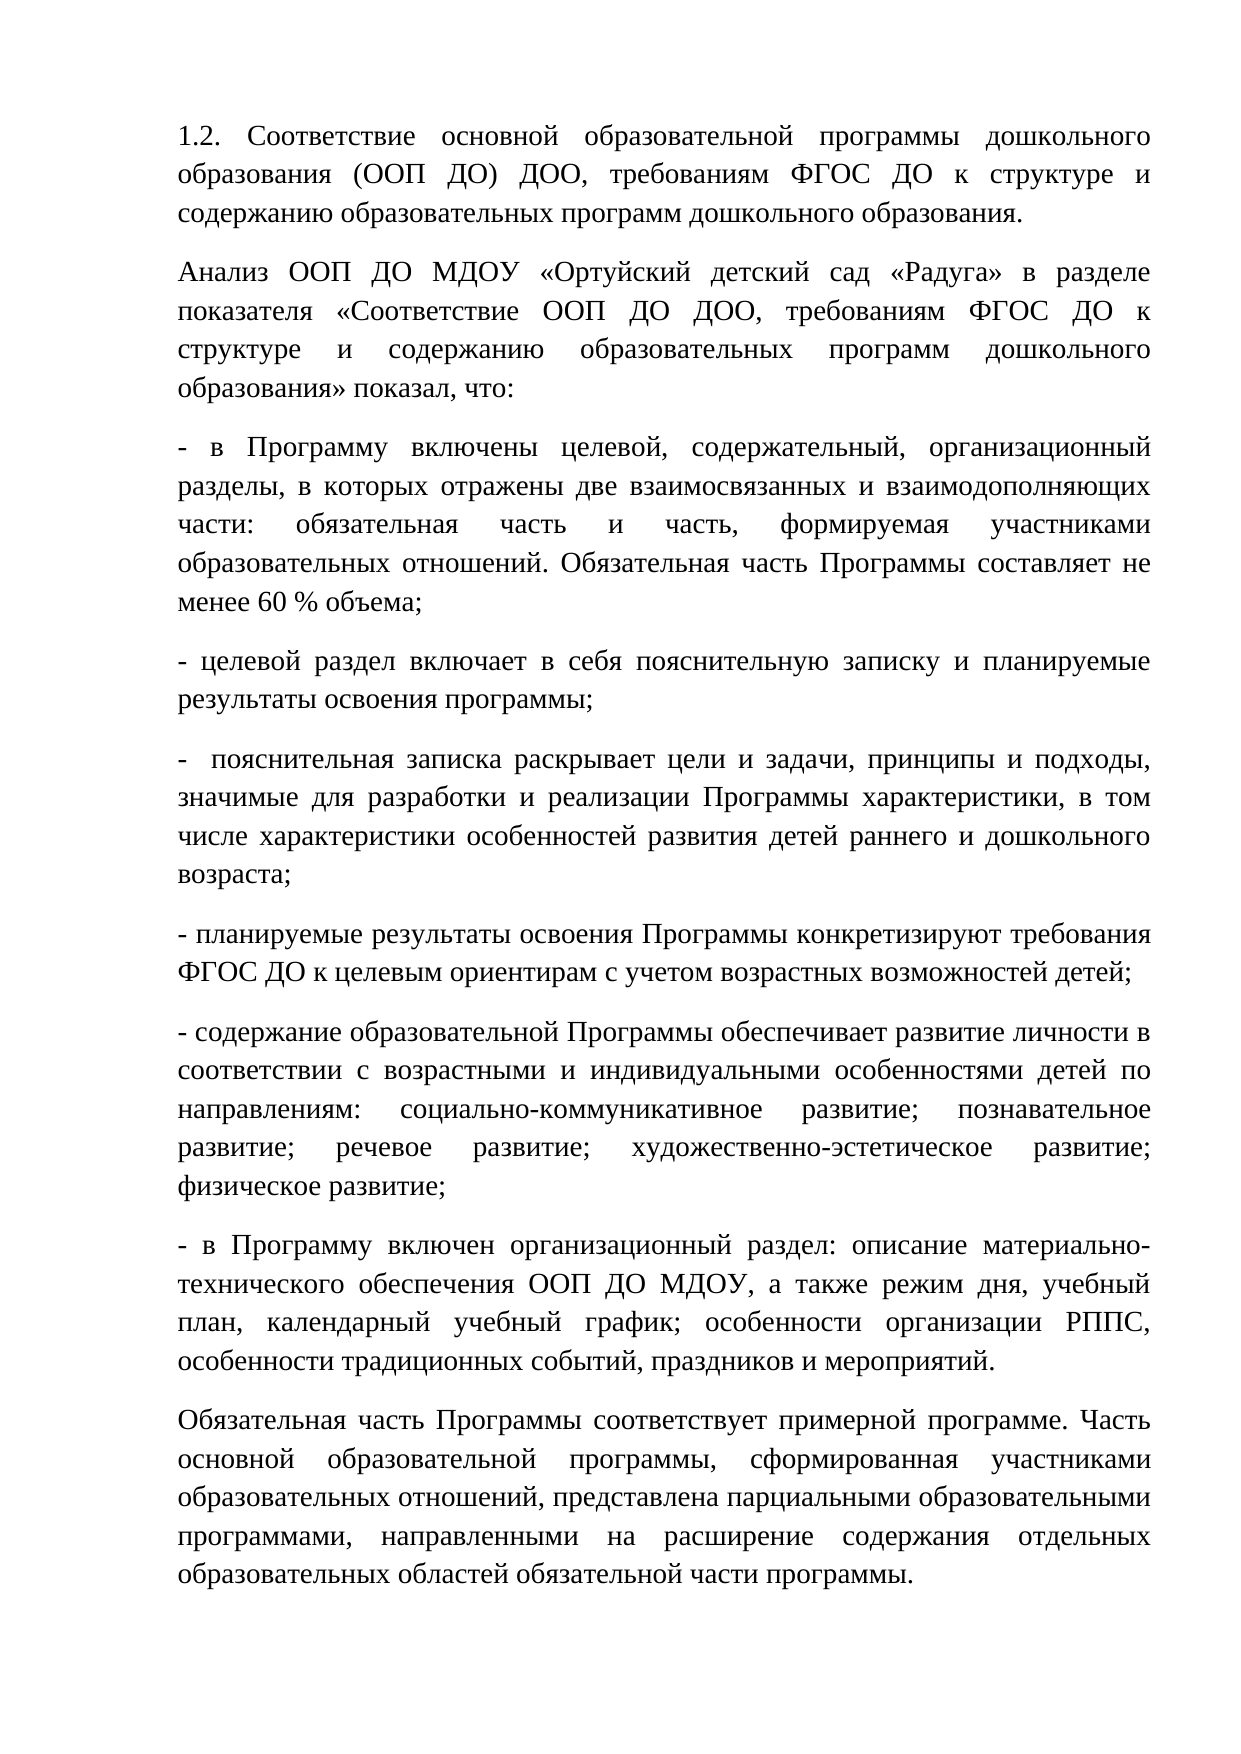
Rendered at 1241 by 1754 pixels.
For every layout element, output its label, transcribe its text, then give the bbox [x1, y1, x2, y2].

text - в Программу включены целевой, содержательный, организационный разделы, в которых отражены две взаимосвязанных и взаимодополняющих части: обязательная часть и часть, формируемая участниками образовательных отношений. Обязательная часть Программы составляет не менее 60 % объема; [177, 429, 1152, 617]
text 1.2. Соответствие основной образовательной программы дошкольного образования (ООП ДО) ДОО, требованиям ФГОС ДО к структуре и содержанию образовательных программ дошкольного образования. [177, 118, 1152, 229]
text - пояснительная записка раскрывает цели и задачи, принципы и подходы, значимые для разработки и реализации Программы характеристики, в том числе характеристики особенностей развития детей раннего и дошкольного возраста; [177, 741, 1152, 890]
text - целевой раздел включает в себя пояснительную записку и планируемые результаты освоения программы; [177, 643, 1152, 715]
text - планируемые результаты освоения Программы конкретизируют требования ФГОС ДО к целевым ориентирам с учетом возрастных возможностей детей; [177, 916, 1152, 988]
text - в Программу включен организационный раздел: описание материально-технического обеспечения ООП ДО МДОУ, а также режим дня, учебный план, календарный учебный график; особенности организации РППС, особенности традиционных событий, праздников и мероприятий. [177, 1227, 1152, 1377]
text Обязательная часть Программы соответствует примерной программе. Часть основной образовательной программы, сформированная участниками образовательных отношений, представлена парциальными образовательными программами, направленными на расширение содержания отдельных образовательных областей обязательной части программы. [177, 1402, 1152, 1590]
text Анализ ООП ДО МДОУ «Ортуйский детский сад «Радуга» в разделе показателя «Соответствие ООП ДО ДОО, требованиям ФГОС ДО к структуре и содержанию образовательных программ дошкольного образования» показал, что: [177, 254, 1152, 404]
text - содержание образовательной Программы обеспечивает развитие личности в соответствии с возрастными и индивидуальными особенностями детей по направлениям: социально-коммуникативное развитие; познавательное развитие; речевое развитие; художественно-эстетическое развитие; физическое развитие; [177, 1014, 1152, 1202]
